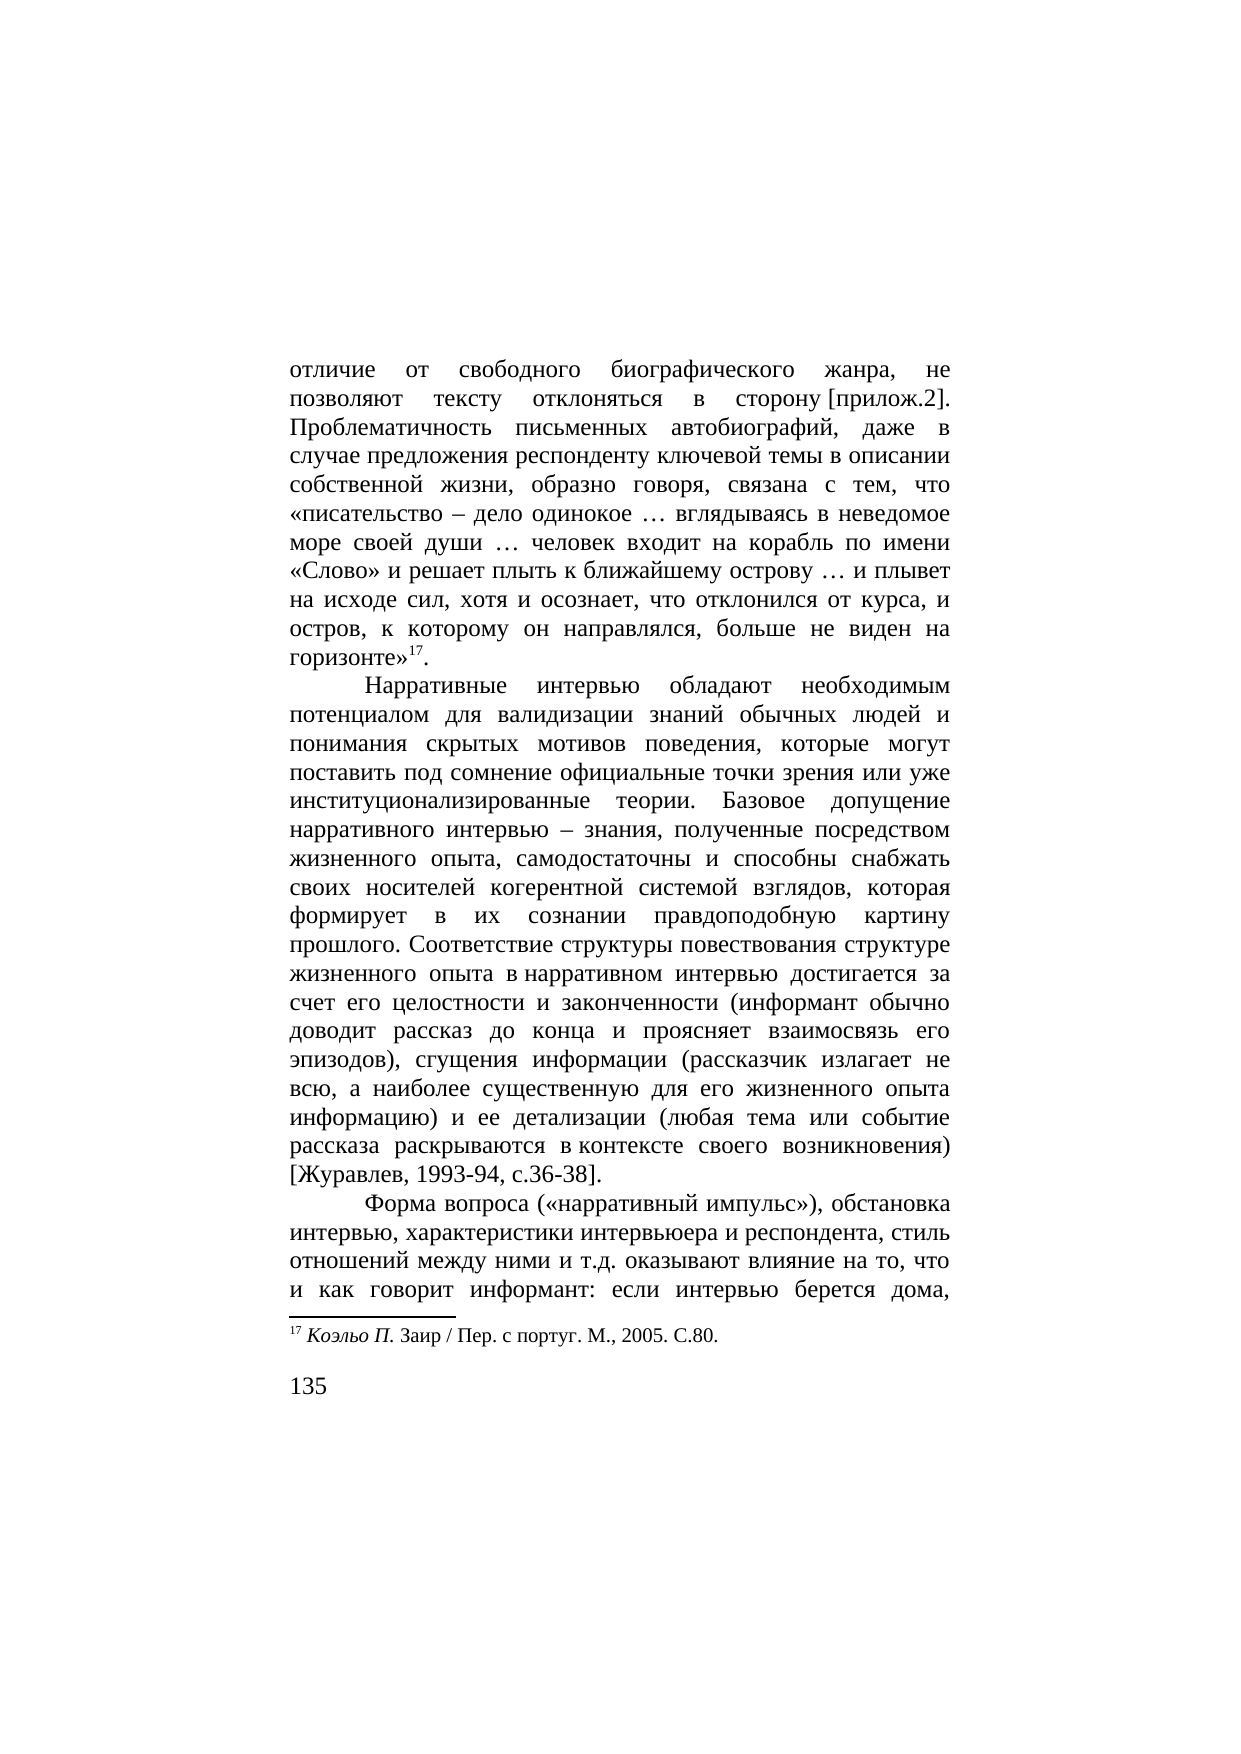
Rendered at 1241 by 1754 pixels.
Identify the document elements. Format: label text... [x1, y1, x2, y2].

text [289, 354, 951, 671]
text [289, 1188, 951, 1303]
text Нарративные интервью обладают необходимым потенциалом для валидизации знаний обычных людей и понимания скрытых мотивов поведения, которые могут поставить под сомнение официальные точки зрения или уже институционализированные теории. Базовое допущение нарративного интервью – знания, полученные посредством жизненного опыта, самодостаточны и способны снабжать своих носителей когерентной системой взглядов, которая формирует в их сознании правдоподобную картину прошлого. Соответствие структуры повествования структуре жизненного опыта в нарративном интервью достигается за счет его целостности и законченности (информант обычно доводит рассказ до конца и проясняет взаимосвязь его эпизодов), сгущения информации (рассказчик излагает не всю, а наиболее существенную для его жизненного опыта информацию) и ее детализации (любая тема или событие рассказа раскрываются в контексте своего возникновения) [Журавлев, 1993-94, с.36-38]. [289, 671, 951, 1188]
